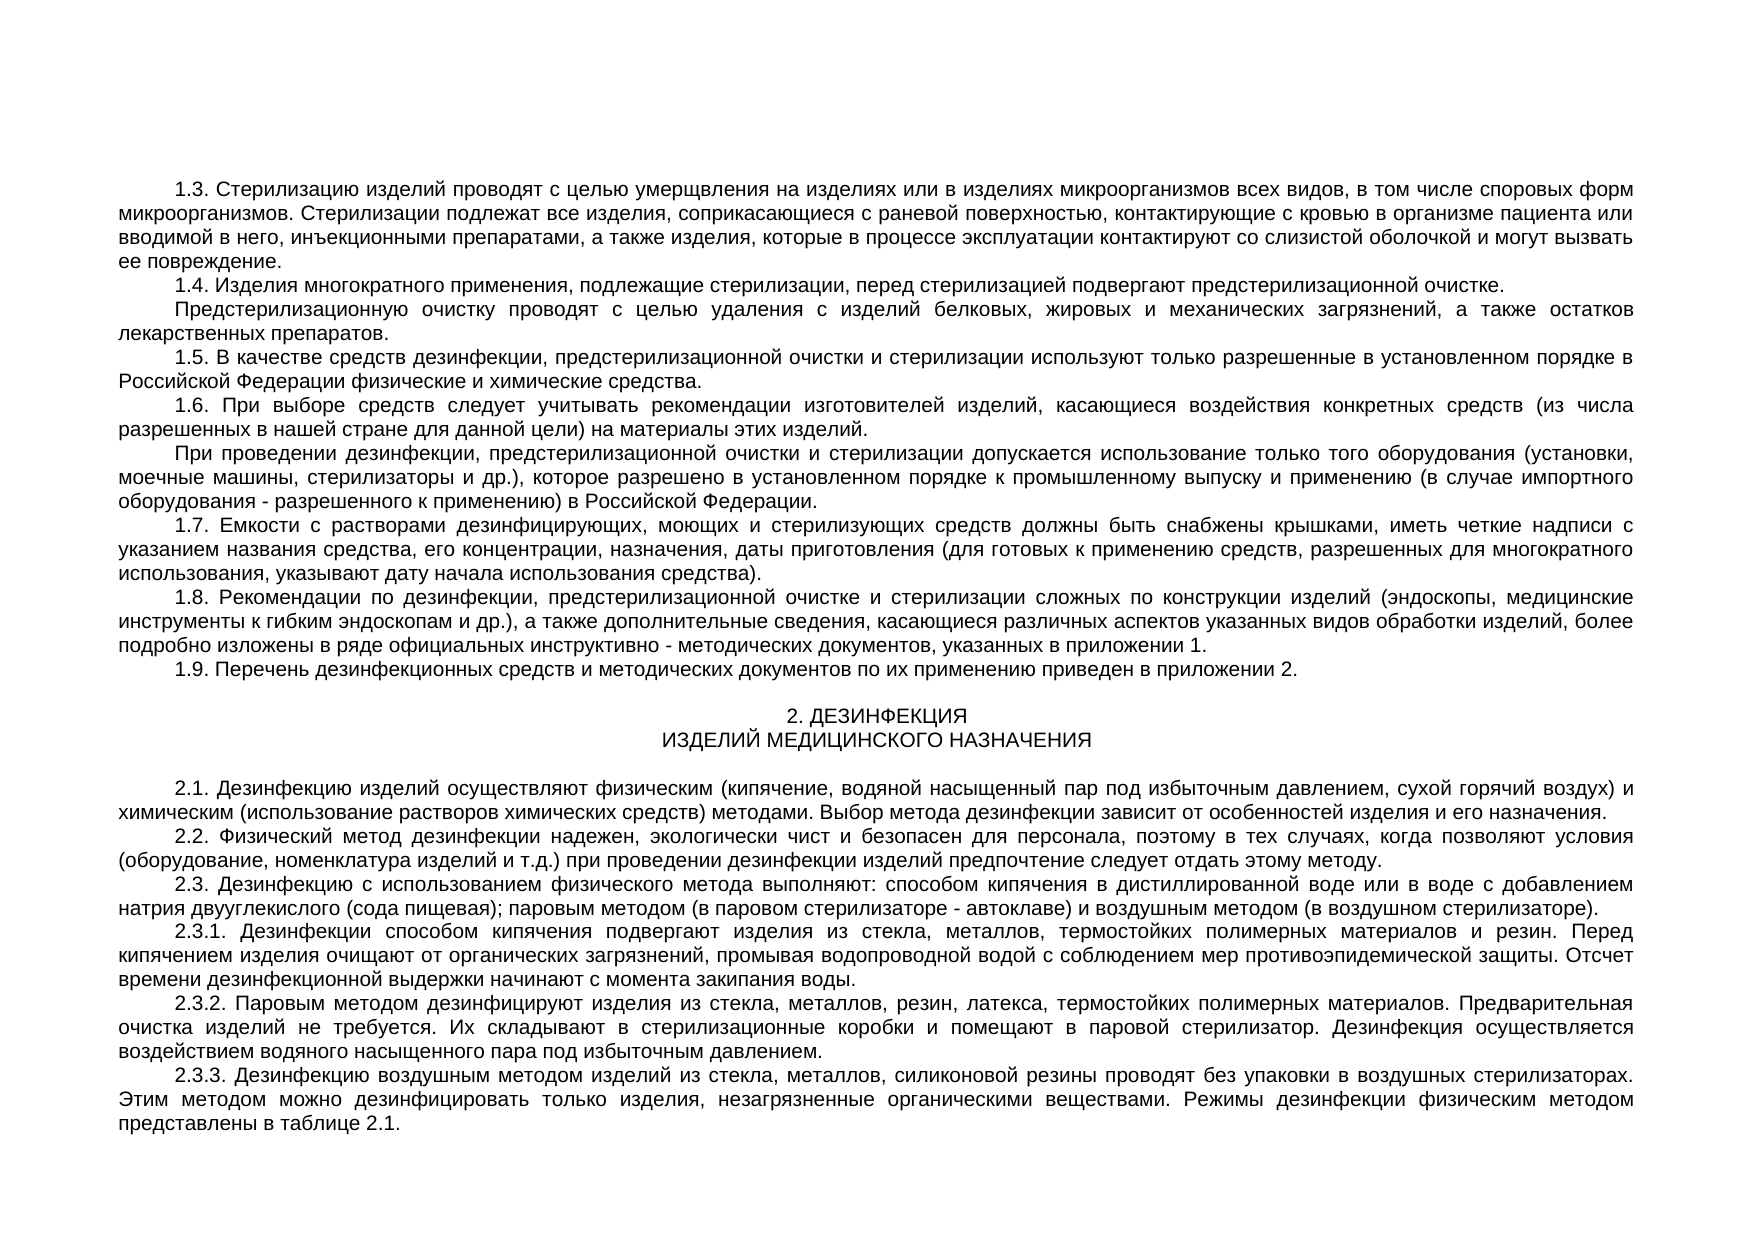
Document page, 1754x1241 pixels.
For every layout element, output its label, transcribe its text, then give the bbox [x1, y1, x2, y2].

text 1.8. Рекомендации по дезинфекции, предстерилизационной очистке и стерилизации сложных по конструкции изделий (эндоскопы, медицинские инструменты к гибким эндоскопам и др.), а также дополнительные сведения, касающиеся различных аспектов указанных видов обработки изделий, более подробно изложены в ряде официальных инструктивно - методических документов, указанных в приложении 1. [118, 584, 1636, 656]
text При проведении дезинфекции, предстерилизационной очистки и стерилизации допускается использование только того оборудования (установки, моечные машины, стерилизаторы и др.), которое разрешено в установленном порядке к промышленному выпуску и применению (в случае импортного оборудования - разрешенного к применению) в Российской Федерации. [118, 441, 1636, 513]
text 2.3.1. Дезинфекции способом кипячения подвергают изделия из стекла, металлов, термостойких полимерных материалов и резин. Перед кипячением изделия очищают от органических загрязнений, промывая водопроводной водой с соблюдением мер противоэпидемической защиты. Отсчет времени дезинфекционной выдержки начинают с момента закипания воды. [118, 919, 1636, 991]
text 2.3.3. Дезинфекцию воздушным методом изделий из стекла, металлов, силиконовой резины проводят без упаковки в воздушных стерилизаторах. Этим методом можно дезинфицировать только изделия, незагрязненные органическими веществами. Режимы дезинфекции физическим методом представлены в таблице 2.1. [118, 1063, 1636, 1135]
text Предстерилизационную очистку проводят с целью удаления с изделий белковых, жировых и механических загрязнений, а также остатков лекарственных препаратов. [118, 297, 1636, 345]
text 1.7. Емкости с растворами дезинфицирующих, моющих и стерилизующих средств должны быть снабжены крышками, иметь четкие надписи с указанием названия средства, его концентрации, назначения, даты приготовления (для готовых к применению средств, разрешенных для многократного использования, указывают дату начала использования средства). [118, 513, 1636, 584]
text 1.4. Изделия многократного применения, подлежащие стерилизации, перед стерилизацией подвергают предстерилизационной очистке. [118, 273, 1636, 297]
text 2.3. Дезинфекцию с использованием физического метода выполняют: способом кипячения в дистиллированной воде или в воде с добавлением натрия двууглекислого (сода пищевая); паровым методом (в паровом стерилизаторе - автоклаве) и воздушным методом (в воздушном стерилизаторе). [118, 871, 1636, 919]
text 1.3. Стерилизацию изделий проводят с целью умерщвления на изделиях или в изделиях микроорганизмов всех видов, в том числе споровых форм микроорганизмов. Стерилизации подлежат все изделия, соприкасающиеся с раневой поверхностью, контактирующие с кровью в организме пациента или вводимой в него, инъекционными препаратами, а также изделия, которые в процессе эксплуатации контактируют со слизистой оболочкой и могут вызвать ее повреждение. [118, 177, 1636, 273]
text 2.2. Физический метод дезинфекции надежен, экологически чист и безопасен для персонала, поэтому в тех случаях, когда позволяют условия (оборудование, номенклатура изделий и т.д.) при проведении дезинфекции изделий предпочтение следует отдать этому методу. [118, 823, 1636, 871]
text 2.3.2. Паровым методом дезинфицируют изделия из стекла, металлов, резин, латекса, термостойких полимерных материалов. Предварительная очистка изделий не требуется. Их складывают в стерилизационные коробки и помещают в паровой стерилизатор. Дезинфекция осуществляется воздействием водяного насыщенного пара под избыточным давлением. [118, 991, 1636, 1063]
text 2.1. Дезинфекцию изделий осуществляют физическим (кипячение, водяной насыщенный пар под избыточным давлением, сухой горячий воздух) и химическим (использование растворов химических средств) методами. Выбор метода дезинфекции зависит от особенностей изделия и его назначения. [118, 776, 1636, 823]
text ИЗДЕЛИЙ МЕДИЦИНСКОГО НАЗНАЧЕНИЯ [118, 728, 1636, 752]
text 1.5. В качестве средств дезинфекции, предстерилизационной очистки и стерилизации используют только разрешенные в установленном порядке в Российской Федерации физические и химические средства. [118, 345, 1636, 393]
text 2. ДЕЗИНФЕКЦИЯ [118, 704, 1636, 728]
text 1.9. Перечень дезинфекционных средств и методических документов по их применению приведен в приложении 2. [118, 656, 1636, 680]
text 1.6. При выборе средств следует учитывать рекомендации изготовителей изделий, касающиеся воздействия конкретных средств (из числа разрешенных в нашей стране для данной цели) на материалы этих изделий. [118, 393, 1636, 441]
